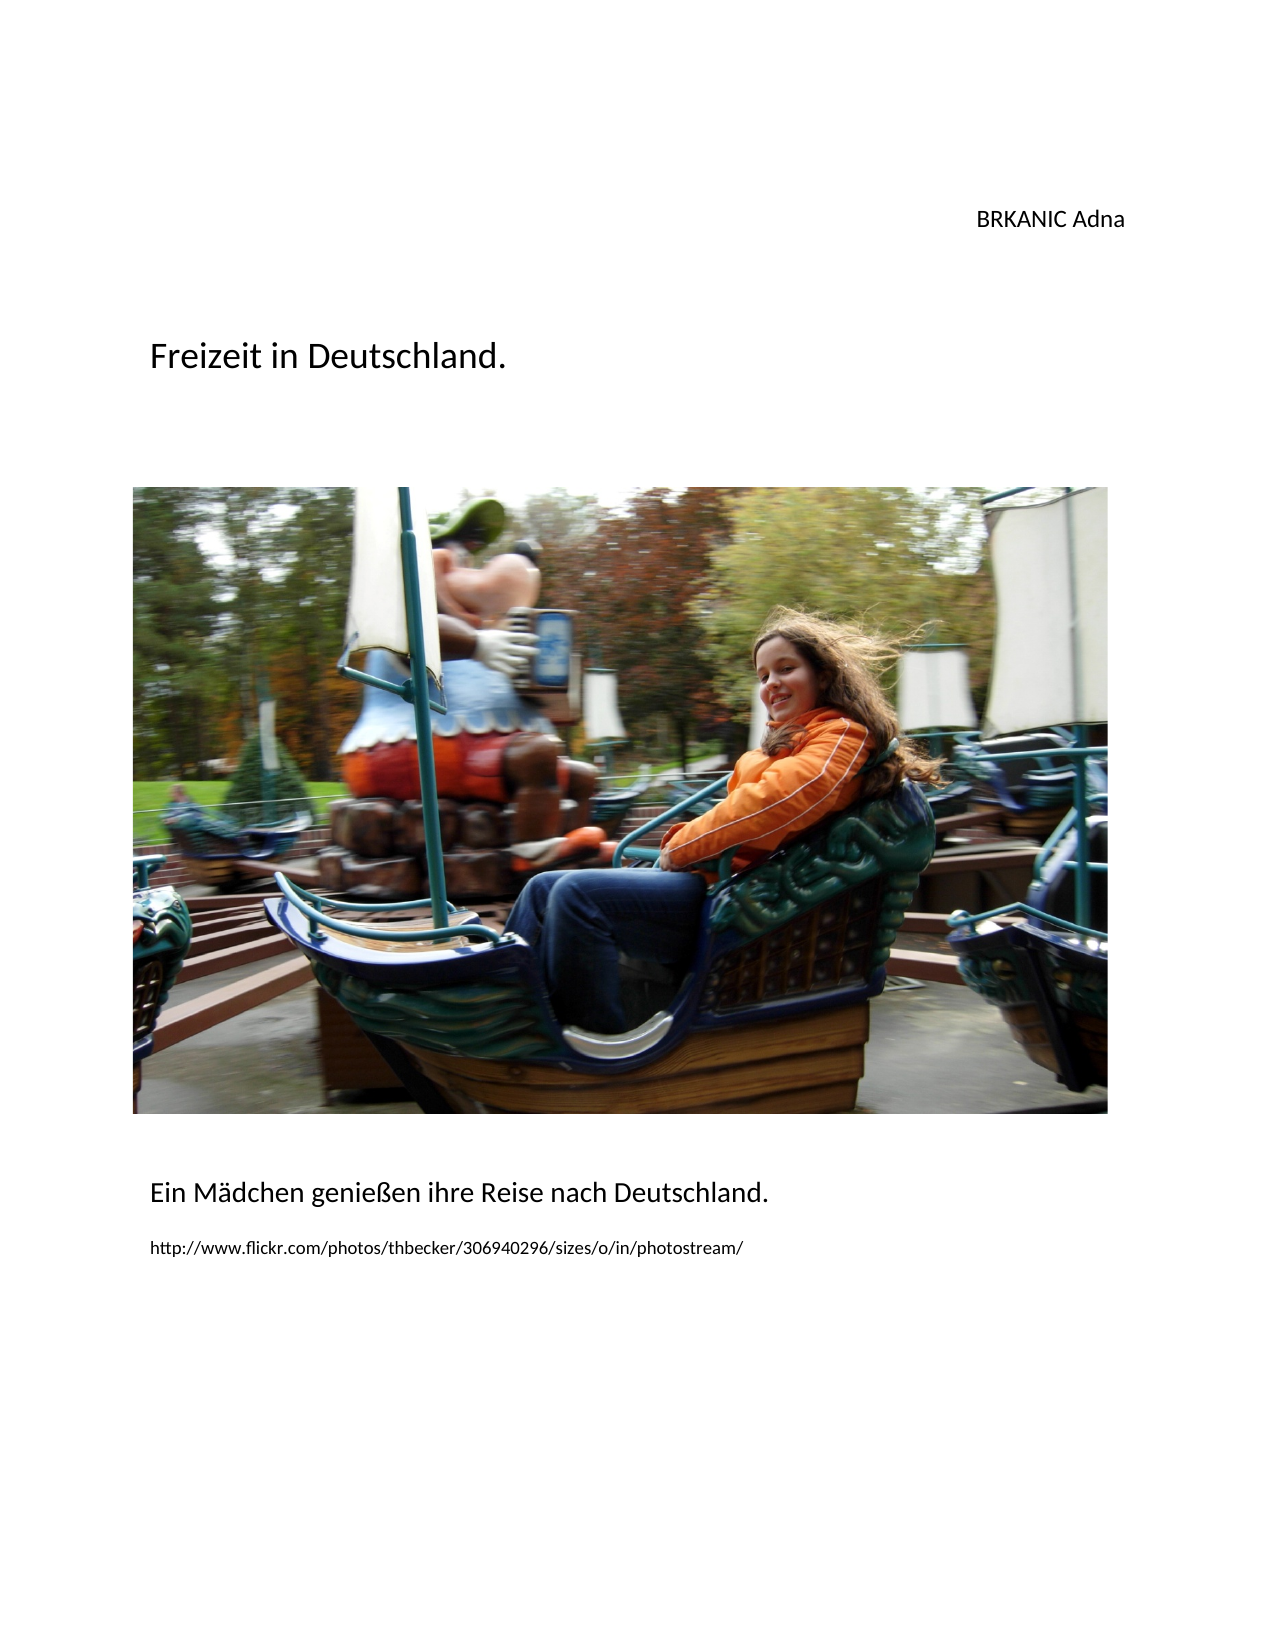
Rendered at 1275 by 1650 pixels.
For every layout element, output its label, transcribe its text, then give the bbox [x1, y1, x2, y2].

text Ein Mädchen genießen ihre Reise nach Deutschland. [150, 1174, 1125, 1210]
text http://www.flickr.com/photos/thbecker/306940296/sizes/o/in/photostream/ [150, 1236, 1125, 1259]
text Freizeit in Deutschland. [150, 332, 1125, 378]
text BRKANIC Adna [150, 203, 1125, 233]
picture [132, 487, 1108, 1114]
